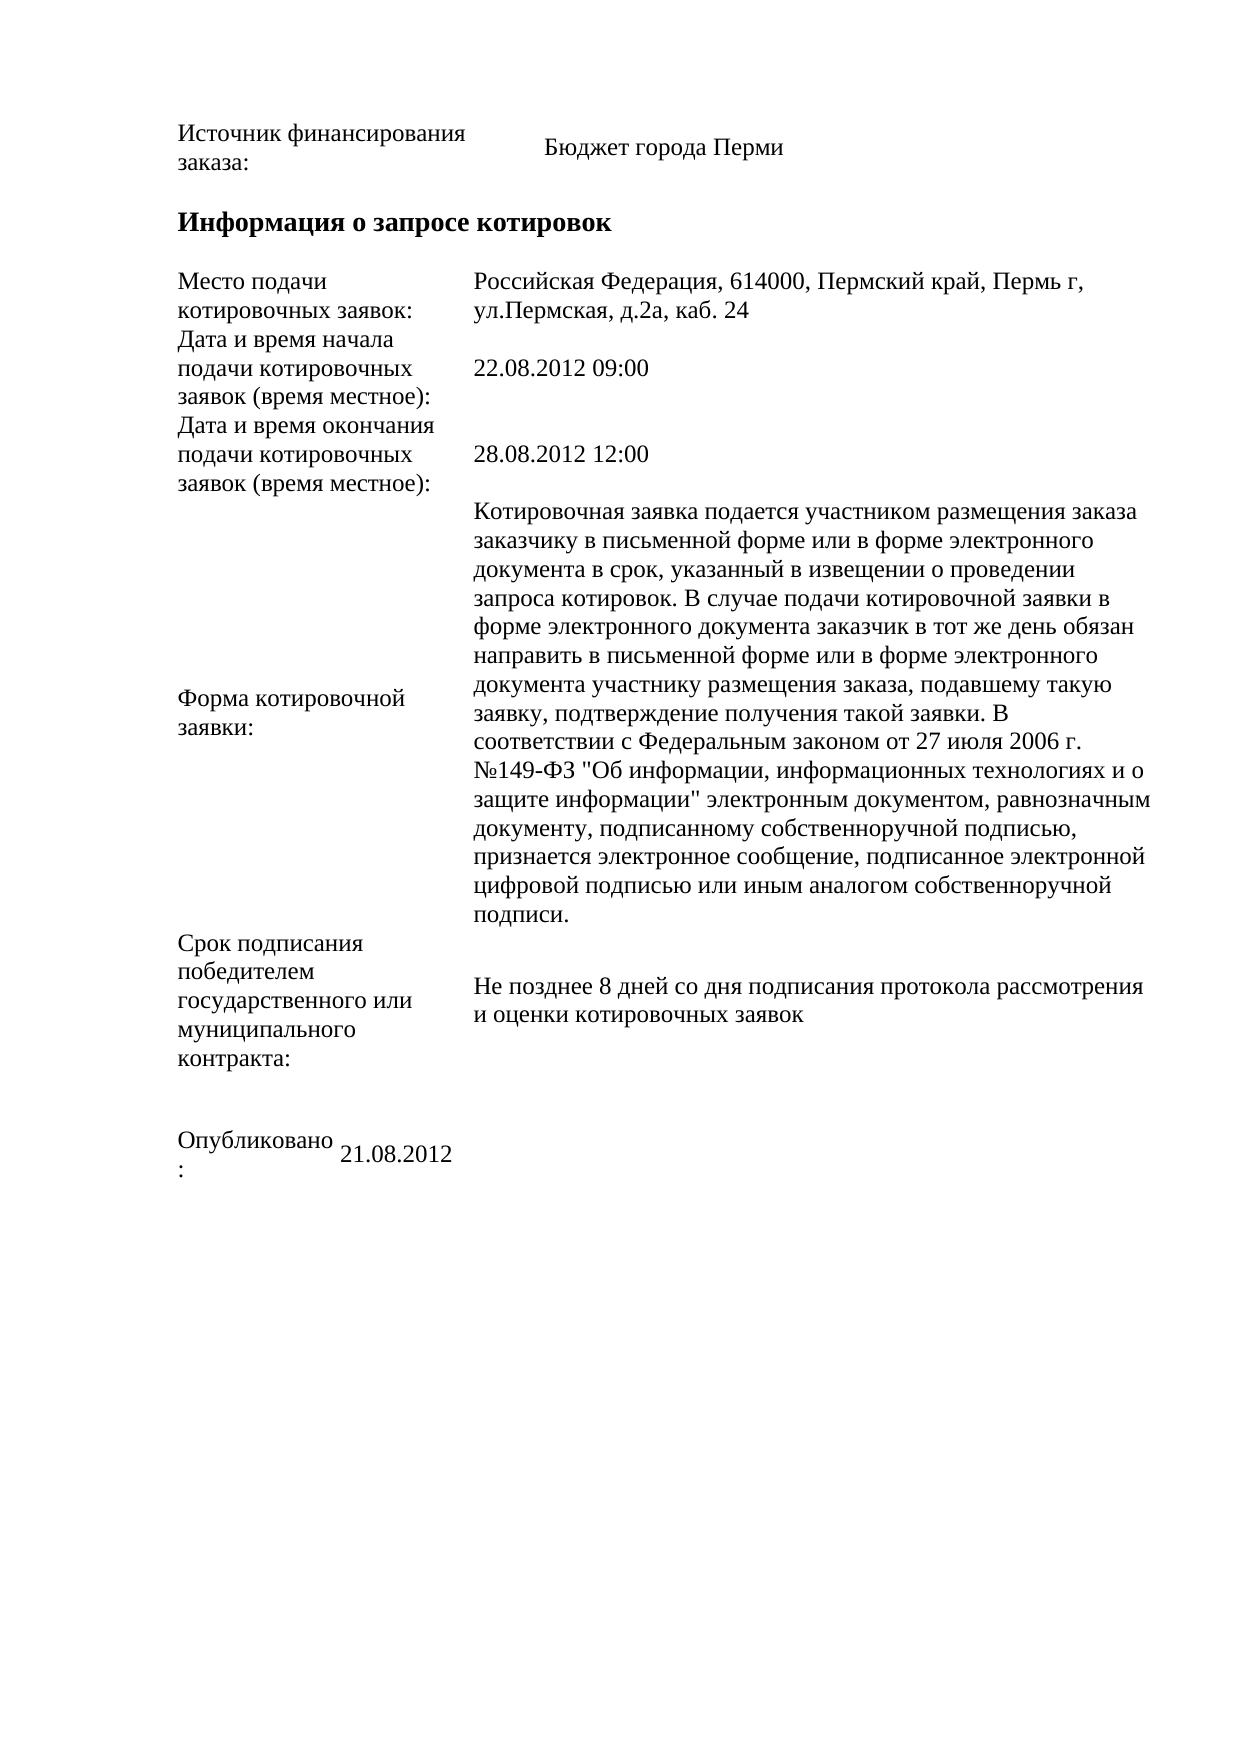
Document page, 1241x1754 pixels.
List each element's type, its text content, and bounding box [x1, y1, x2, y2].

table_header Российская Федерация, 614000, Пермский край, Пермь г, ул.Пермская, д.2а, каб. 24 [473, 266, 1152, 324]
table_cell Источник финансирования заказа: [177, 118, 544, 176]
table_cell Дата и время окончания подачи котировочных заявок (время местное): [177, 410, 473, 496]
table_header 21.08.2012 [340, 1125, 453, 1183]
table_cell 22.08.2012 09:00 [473, 324, 1152, 410]
table_header Опубликовано: [177, 1125, 340, 1183]
table_cell Срок подписания победителем государственного или муниципального контракта: [177, 928, 473, 1071]
table_cell Форма котировочной заявки: [177, 496, 473, 928]
table_cell Не позднее 8 дней со дня подписания протокола рассмотрения и оценки котировочных заявок [473, 928, 1152, 1071]
text Информация о запросе котировок [177, 205, 1152, 237]
table_cell Бюджет города Перми [544, 118, 819, 176]
table_cell 28.08.2012 12:00 [473, 410, 1152, 496]
table_cell Дата и время начала подачи котировочных заявок (время местное): [177, 324, 473, 410]
table_header Место подачи котировочных заявок: [177, 266, 473, 324]
table_cell Котировочная заявка подается участником размещения заказа заказчику в письменной форме или в форме электронного документа в срок, указанный в извещении о проведении запроса котировок. В случае подачи котировочной заявки в форме электронного документа заказчик в тот же день обязан направить в письменной форме или в форме электронного документа участнику размещения заказа, подавшему такую заявку, подтверждение получения такой заявки. В соответствии с Федеральным законом от 27 июля 2006 г. №149-ФЗ "Об информации, информационных технологиях и о защите информации" электронным документом, равнозначным документу, подписанному собственноручной подписью, признается электронное сообщение, подписанное электронной цифровой подписью или иным аналогом собственноручной подписи. [473, 496, 1152, 928]
